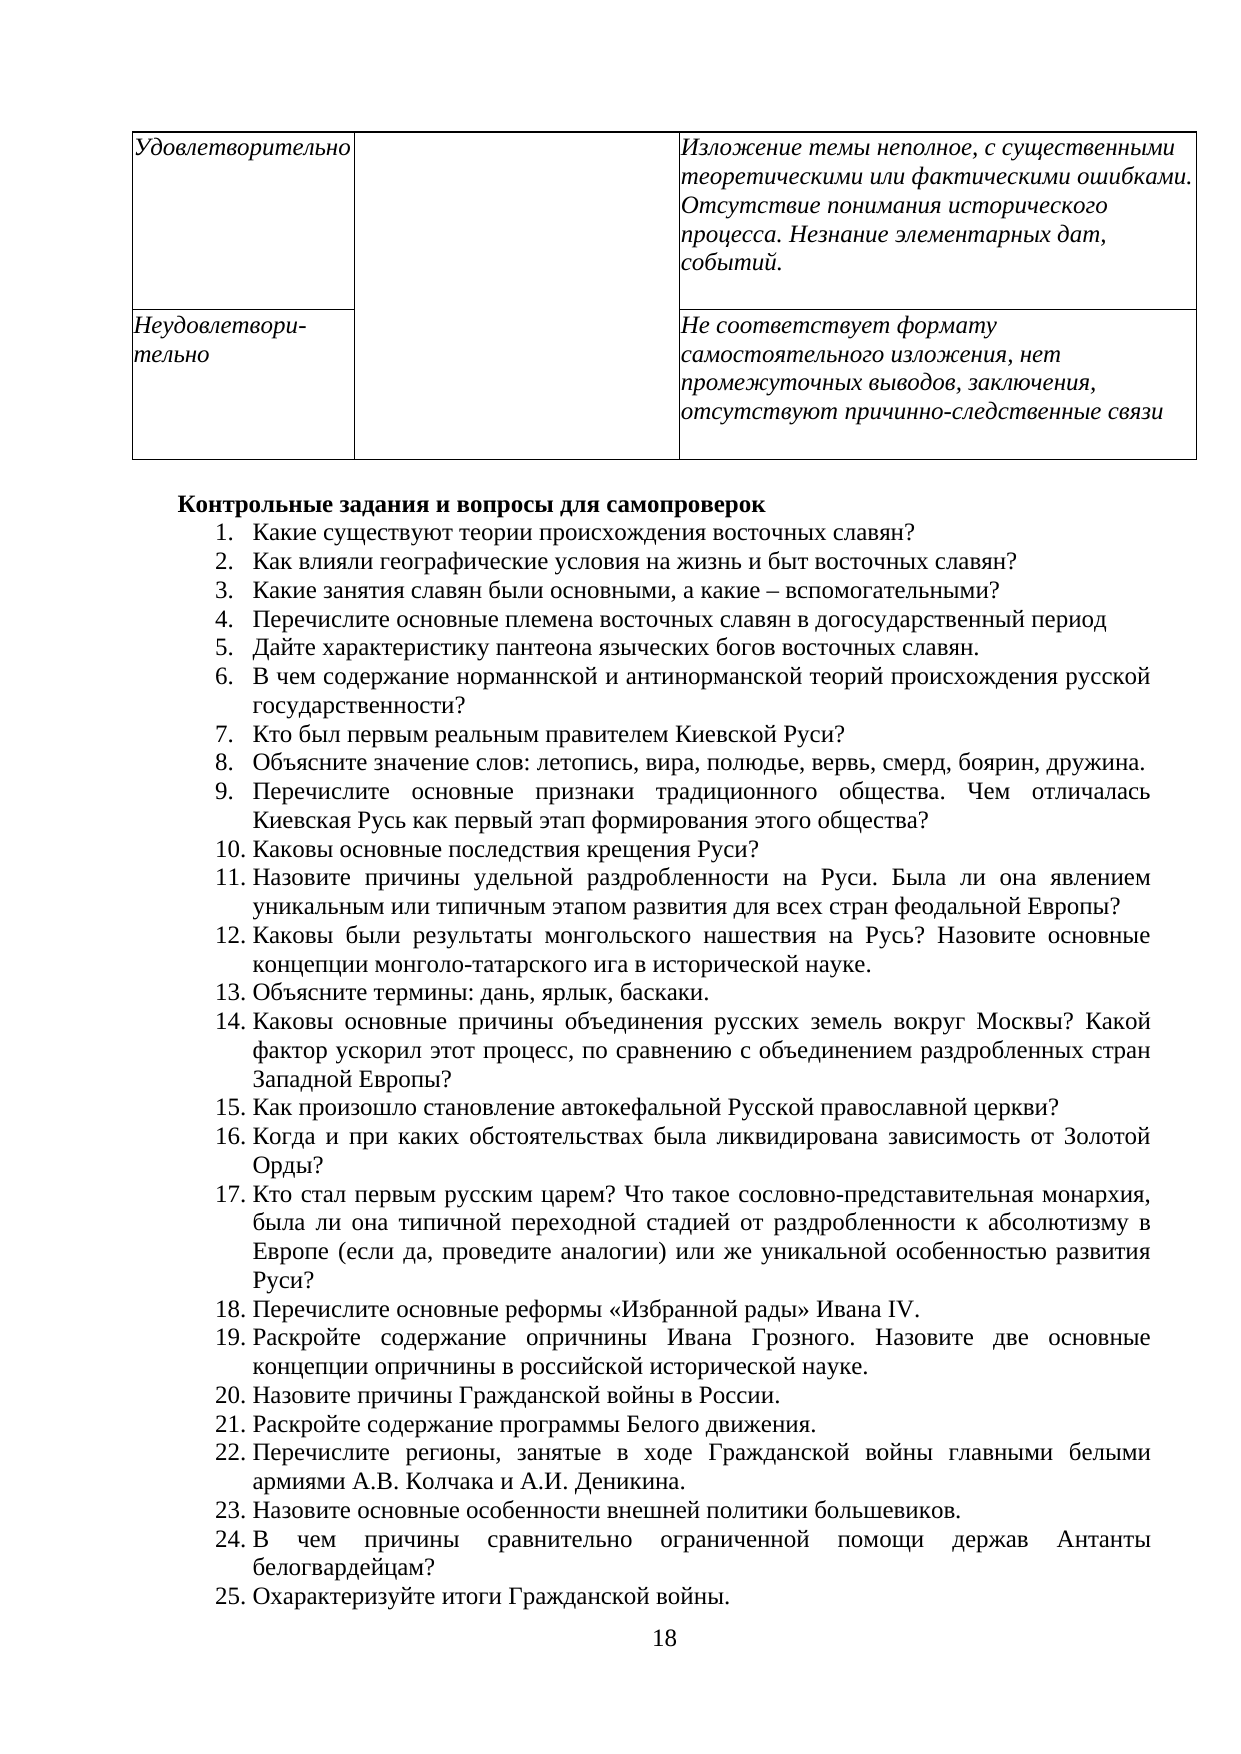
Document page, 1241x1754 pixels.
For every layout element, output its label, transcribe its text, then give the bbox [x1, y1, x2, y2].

list Перечислите основные реформы «Избранной рады» Ивана IV. [215, 1294, 1152, 1322]
list Кто стал первым русским царем? Что такое сословно-представительная монархия, была ли она типичной переходной стадией от раздробленности к абсолютизму в Европе (если да, проведите аналогии) или же уникальной особенностью развития Руси? [215, 1179, 1152, 1294]
list В чем причины сравнительно ограниченной помощи держав Антанты белогвардейцам? [215, 1524, 1152, 1581]
list Как влияли географические условия на жизнь и быт восточных славян? [215, 546, 1152, 575]
list Раскройте содержание программы Белого движения. [215, 1409, 1152, 1437]
list Назовите основные особенности внешней политики большевиков. [215, 1495, 1152, 1524]
list В чем содержание норманнской и антинорманской теорий происхождения русской государственности? [215, 661, 1152, 719]
table_cell Удовлетворительно [133, 133, 354, 309]
list Каковы основные причины объединения русских земель вокруг Москвы? Какой фактор ускорил этот процесс, по сравнению с объединением раздробленных стран Западной Европы? [215, 1006, 1152, 1092]
list Перечислите основные племена восточных славян в догосударственный период [215, 604, 1152, 632]
list Как произошло становление автокефальной Русской православной церкви? [215, 1092, 1152, 1121]
list Каковы были результаты монгольского нашествия на Русь? Назовите основные концепции монголо-татарского ига в исторической науке. [215, 920, 1152, 977]
list Объясните значение слов: летопись, вира, полюдье, вервь, смерд, боярин, дружина. [215, 747, 1152, 776]
list Назовите причины Гражданской войны в России. [215, 1380, 1152, 1409]
table_cell Изложение темы неполное, с существенными теоретическими или фактическими ошибками. Отсутствие понимания исторического процесса. Незнание элементарных дат, событий. [680, 133, 1196, 309]
list Дайте характеристику пантеона языческих богов восточных славян. [215, 632, 1152, 661]
list Перечислите регионы, занятые в ходе Гражданской войны главными белыми армиями А.В. Колчака и А.И. Деникина. [215, 1437, 1152, 1495]
table_cell Неудовлетворительно [133, 310, 354, 459]
list Какие существуют теории происхождения восточных славян? [215, 517, 1152, 546]
list Каковы основные последствия крещения Руси? [215, 834, 1152, 862]
list Когда и при каких обстоятельствах была ликвидирована зависимость от Золотой Орды? [215, 1121, 1152, 1179]
list Какие занятия славян были основными, а какие – вспомогательными? [215, 575, 1152, 604]
table_cell Не соответствует формату самостоятельного изложения, нет промежуточных выводов, заключения, отсутствуют причинно-следственные связи [680, 310, 1196, 459]
list Охарактеризуйте итоги Гражданской войны. [215, 1581, 1152, 1610]
list Перечислите основные признаки традиционного общества. Чем отличалась Киевская Русь как первый этап формирования этого общества? [215, 776, 1152, 834]
list Раскройте содержание опричнины Ивана Грозного. Назовите две основные концепции опричнины в российской исторической науке. [215, 1322, 1152, 1380]
list Объясните термины: дань, ярлык, баскаки. [215, 977, 1152, 1006]
text Контрольные задания и вопросы для самопроверок [177, 489, 1152, 517]
list Назовите причины удельной раздробленности на Руси. Была ли она явлением уникальным или типичным этапом развития для всех стран феодальной Европы? [215, 862, 1152, 920]
list Кто был первым реальным правителем Киевской Руси? [215, 719, 1152, 747]
